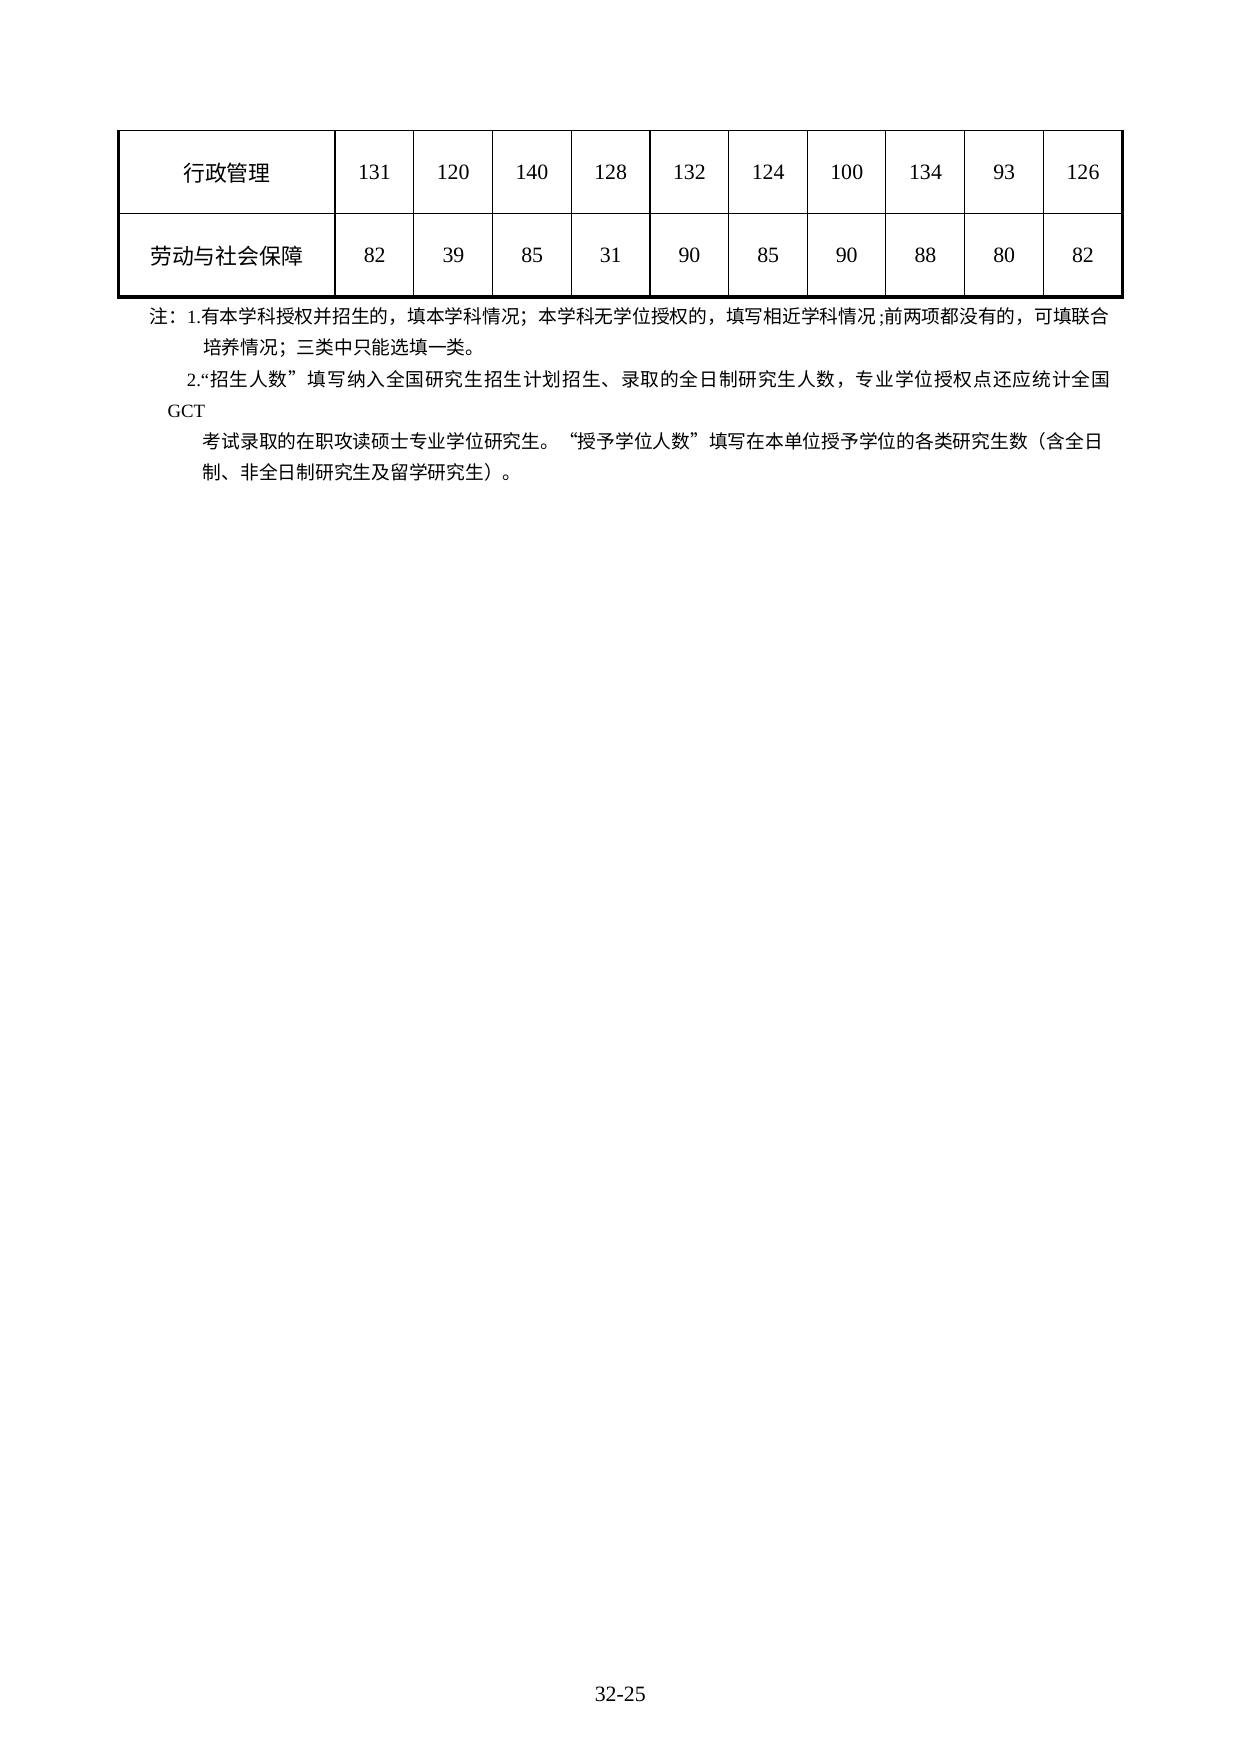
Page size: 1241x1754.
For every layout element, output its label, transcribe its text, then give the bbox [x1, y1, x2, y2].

table_cell 134 [886, 131, 964, 213]
table_cell 126 [1044, 131, 1121, 213]
table_cell 140 [493, 131, 571, 213]
table_cell 100 [808, 131, 885, 213]
table_cell 132 [651, 131, 728, 213]
table_cell 80 [965, 214, 1043, 295]
table_cell 劳动与社会保障 [120, 214, 334, 295]
table_cell 90 [651, 214, 728, 295]
table_cell 行政管理 [120, 131, 334, 213]
text 考试录取的在职攻读硕士专业学位研究生。“授予学位人数”填写在本单位授予学位的各类研究生数（含全日 [167, 423, 1110, 455]
table_cell 85 [729, 214, 807, 295]
table_cell 128 [572, 131, 649, 213]
table_cell 82 [336, 214, 413, 295]
table_cell 85 [493, 214, 571, 295]
text 注：1.有本学科授权并招生的，填本学科情况；本学科无学位授权的，填写相近学科情况;前两项都没有的，可填联合培养情况；三类中只能选填一类。 [149, 299, 1110, 361]
text 2.“招生人数”填写纳入全国研究生招生计划招生、录取的全日制研究生人数，专业学位授权点还应统计全国GCT [167, 361, 1110, 423]
table_cell 82 [1044, 214, 1121, 295]
table_cell 88 [886, 214, 964, 295]
table_cell 39 [414, 214, 492, 295]
table_cell 90 [808, 214, 885, 295]
table_cell 131 [336, 131, 413, 213]
table_cell 120 [414, 131, 492, 213]
table_cell 31 [572, 214, 649, 295]
table_cell 93 [965, 131, 1043, 213]
text 制、非全日制研究生及留学研究生）。 [167, 455, 1110, 486]
table_cell 124 [729, 131, 807, 213]
